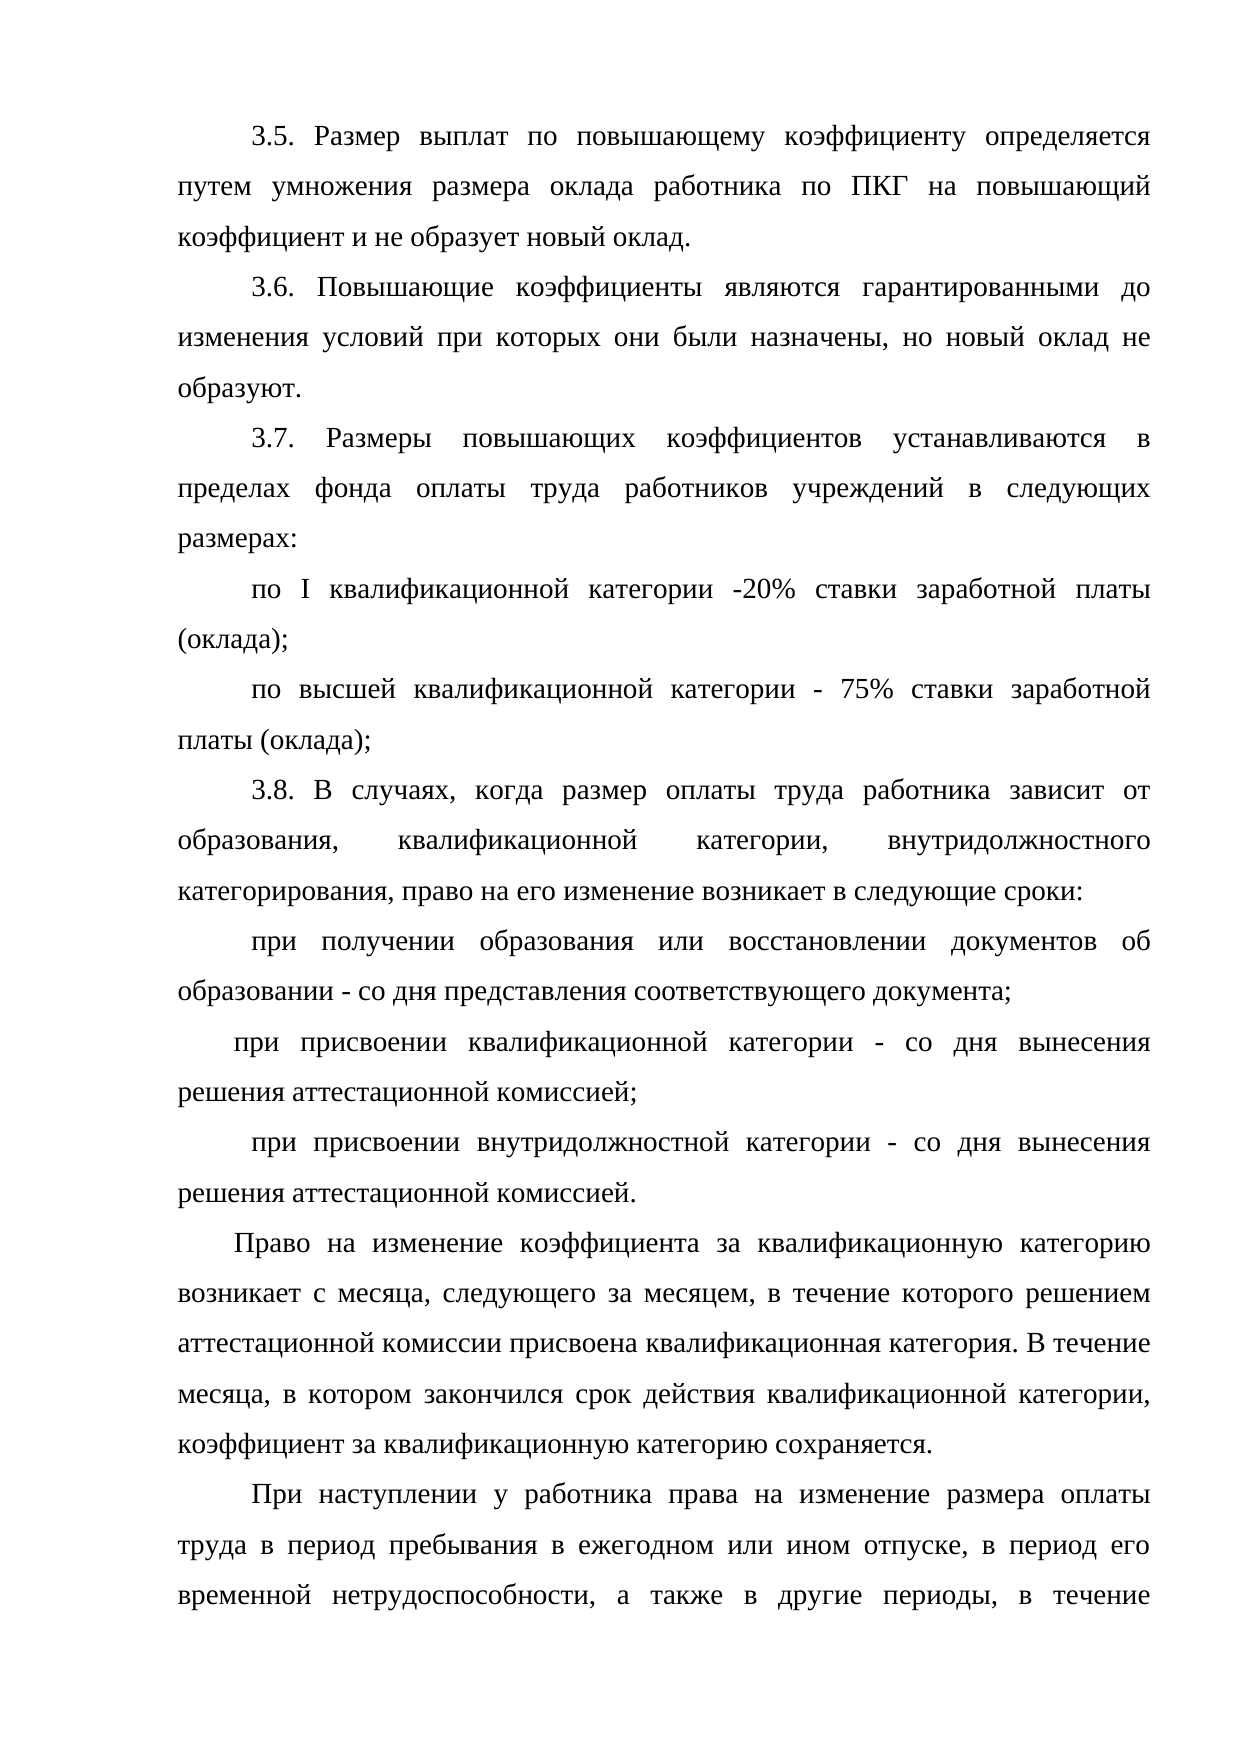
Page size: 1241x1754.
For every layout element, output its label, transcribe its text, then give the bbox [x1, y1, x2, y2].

text при присвоении внутридолжностной категории - со дня вынесения решения аттестационной комиссией. [177, 1124, 1152, 1208]
text Право на изменение коэффициента за квалификационную категорию возникает с месяца, следующего за месяцем, в течение которого решением аттестационной комиссии присвоена квалификационная категория. В течение месяца, в котором закончился срок действия квалификационной категории, коэффициент за квалификационную категорию сохраняется. [177, 1225, 1152, 1460]
text по I квалификационной категории -20% ставки заработной платы (оклада); [177, 571, 1152, 655]
text 3.7. Размеры повышающих коэффициентов устанавливаются в пределах фонда оплаты труда работников учреждений в следующих размерах: [177, 420, 1152, 554]
text 3.6. Повышающие коэффициенты являются гарантированными до изменения условий при которых они были назначены, но новый оклад не образуют. [177, 269, 1152, 403]
text 3.5. Размер выплат по повышающему коэффициенту определяется путем умножения размера оклада работника по ПКГ на повышающий коэффициент и не образует новый оклад. [177, 118, 1152, 252]
text при получении образования или восстановлении документов об образовании - со дня представления соответствующего документа; [177, 923, 1152, 1007]
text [177, 1477, 1152, 1611]
text при присвоении квалификационной категории - со дня вынесения решения аттестационной комиссией; [177, 1024, 1152, 1108]
text 3.8. В случаях, когда размер оплаты труда работника зависит от образования, квалификационной категории, внутридолжностного категорирования, право на его изменение возникает в следующие сроки: [177, 772, 1152, 906]
text по высшей квалификационной категории - 75% ставки заработной платы (оклада); [177, 672, 1152, 755]
